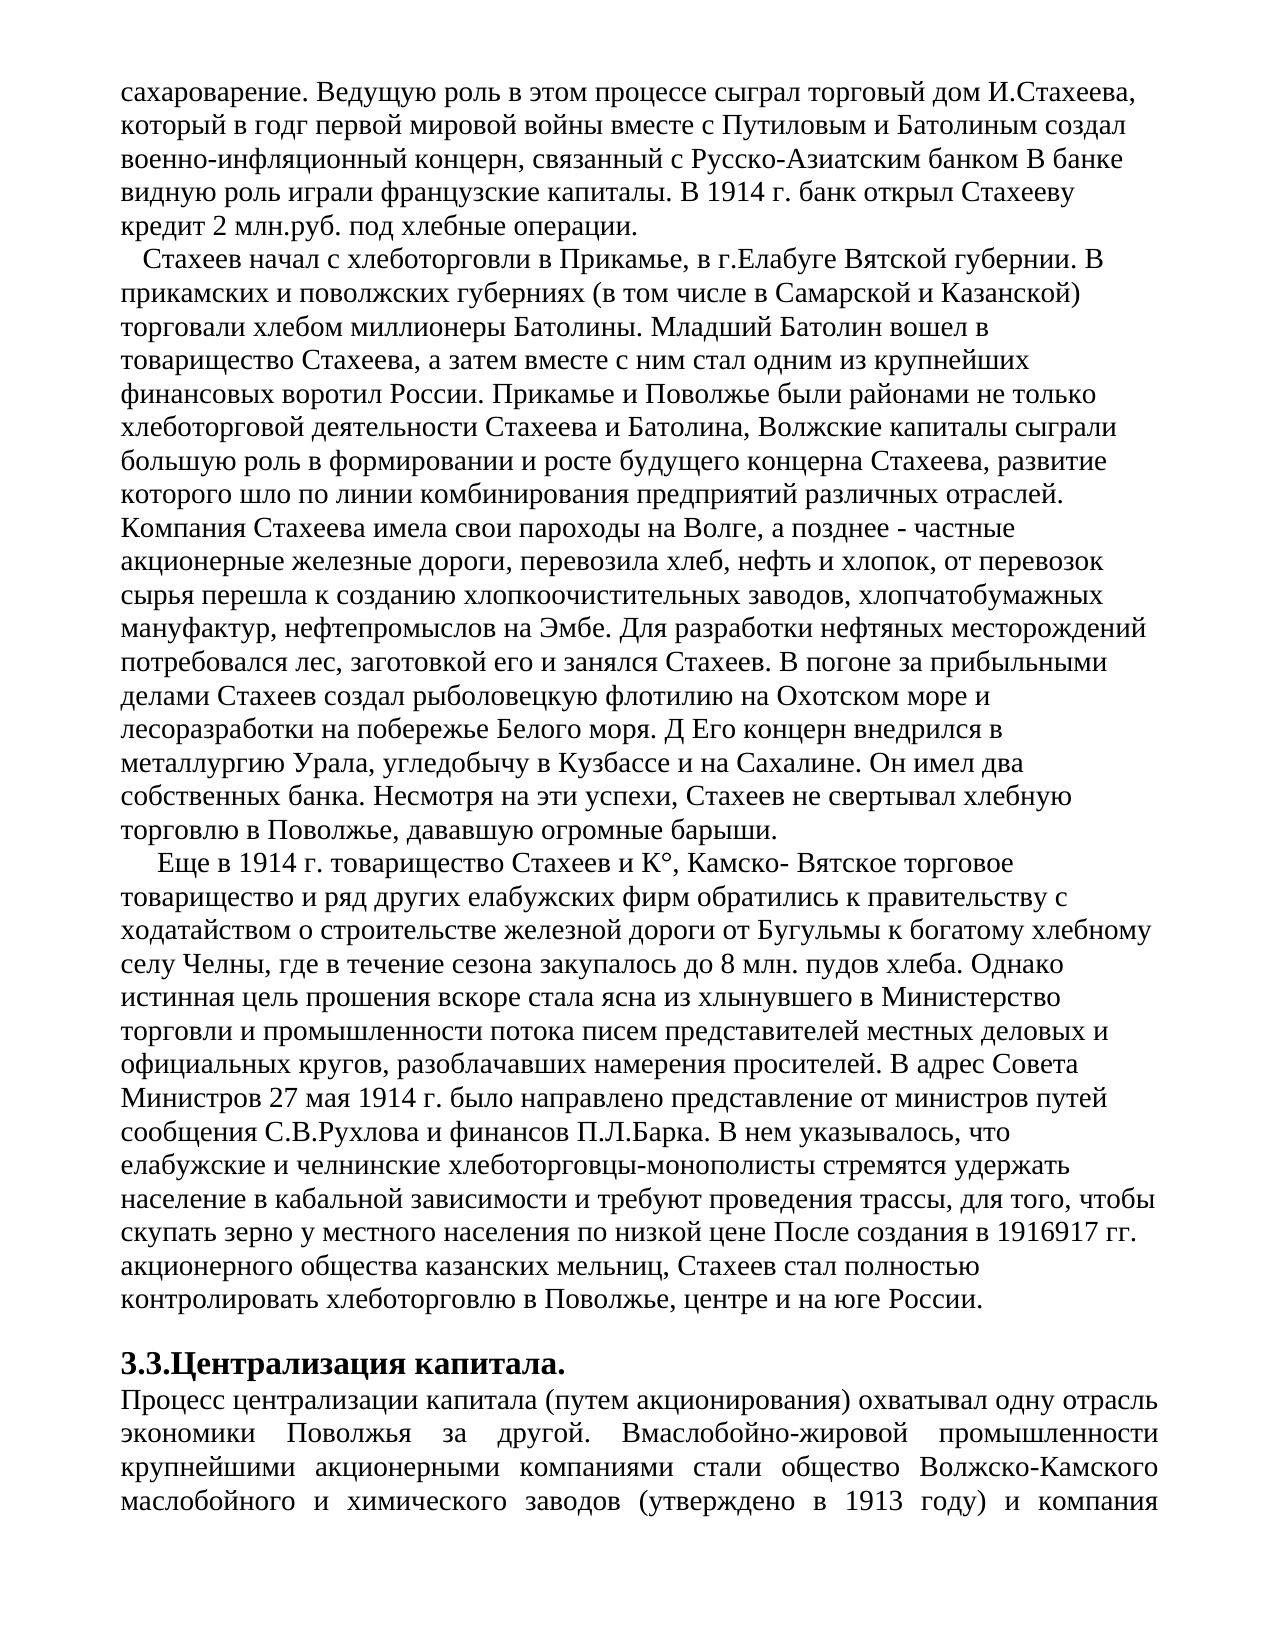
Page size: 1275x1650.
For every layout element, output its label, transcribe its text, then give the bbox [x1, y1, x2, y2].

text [120, 1382, 1159, 1516]
text Стахеев начал с хлеботорговли в Прикамье, в г.Елабуге Вятской губернии. В прикамских и поволжских губерниях (в том числе в Самарской и Казанской) торговали хлебом миллионеры Батолины. Младший Батолин вошел в товарищество Стахеева, а затем вместе с ним стал одним из крупнейших финансовых воротил России. Прикамье и Поволжье были районами не только хлеботорговой деятельности Стахеева и Батолина, Волжские капиталы сыграли большую роль в формировании и росте будущего концерна Стахеева, развитие которого шло по линии комбинирования предприятий различных отраслей. [120, 242, 1159, 510]
text Еще в 1914 г. товарищество Стахеев и К°, Камско- Вятское торговое товарищество и ряд других елабужских фирм обратились к правительству с ходатайством о строительстве железной дороги от Бугульмы к богатому хлебному селу Челны, где в течение сезона закупалось до 8 млн. пудов хлеба. Однако истинная цель прошения вскоре стала ясна из хлынувшего в Министерство торговли и промышленности потока писем представителей местных деловых и официальных кругов, разоблачавших намерения просителей. В адрес Совета Министров 27 мая 1914 г. было направлено представление от министров путей сообщения С.В.Рухлова и финансов П.Л.Барка. В нем указывалось, что елабужские и челнинские хлеботорговцы-монополисты стремятся удержать население в кабальной зависимости и требуют проведения трассы, для того, чтобы скупать зерно у местного населения по низкой цене После создания в 1916917 гг. акционерного общества казанских мельниц, Стахеев стал полностью контролировать хлеботорговлю в Поволжье, центре и на юге России. [120, 845, 1159, 1315]
text 3.3.Централизация капитала. [120, 1344, 1159, 1382]
text Компания Стахеева имела свои пароходы на Волге, а позднее - частные акционерные железные дороги, перевозила хлеб, нефть и хлопок, от перевозок сырья перешла к созданию хлопкоочистительных заводов, хлопчатобумажных мануфактур, нефтепромыслов на Эмбе. Для разработки нефтяных месторождений потребовался лес, заготовкой его и занялся Стахеев. В погоне за прибыльными делами Стахеев создал рыболовецкую флотилию на Охотском море и лесоразработки на побережье Белого моря. Д Его концерн внедрился в металлургию Урала, угледобычу в Кузбассе и на Сахалине. Он имел два собственных банка. Несмотря на эти успехи, Стахеев не свертывал хлебную торговлю в Поволжье, дававшую огромные барыши. [120, 510, 1159, 845]
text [120, 74, 1159, 242]
